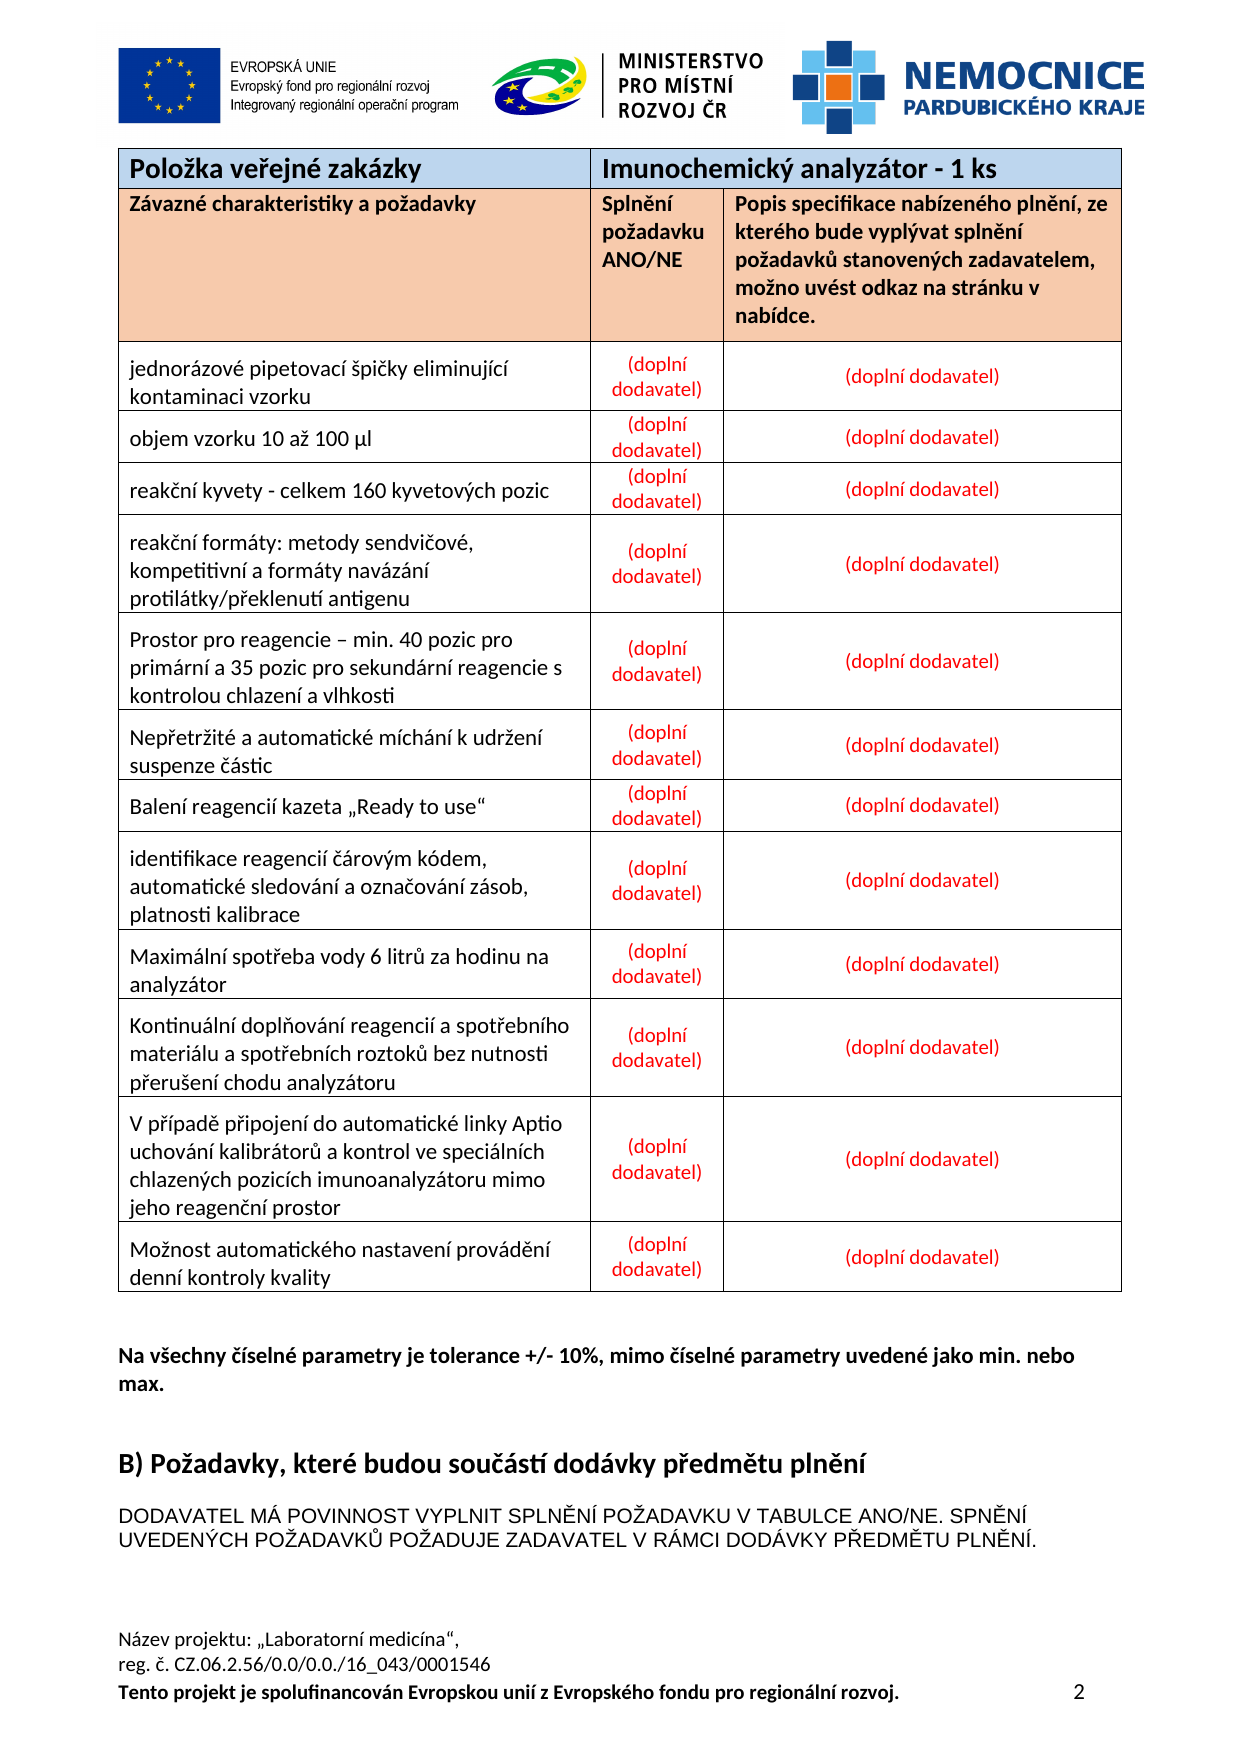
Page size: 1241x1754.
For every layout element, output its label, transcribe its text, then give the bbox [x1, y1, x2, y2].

table_cell (doplní dodavatel) [724, 832, 1121, 928]
table_cell Nepřetržité a automatické míchání k udržení suspenze částic [119, 710, 590, 779]
table_cell (doplní dodavatel) [591, 1222, 723, 1291]
table_cell (doplní dodavatel) [724, 463, 1121, 514]
table_cell (doplní dodavatel) [591, 1097, 723, 1221]
table_cell (doplní dodavatel) [591, 463, 723, 514]
table_cell Popis specifikace nabízeného plnění, ze kterého bude vyplývat splnění požadavků stanovených zadavatelem, možno uvést odkaz na stránku v nabídce. [724, 189, 1121, 341]
table_cell (doplní dodavatel) [591, 613, 723, 709]
table_cell Prostor pro reagencie – min. 40 pozic pro primární a 35 pozic pro sekundární reagencie s kontrolou chlazení a vlhkosti [119, 613, 590, 709]
table_cell jednorázové pipetovací špičky eliminující kontaminaci vzorku [119, 342, 590, 410]
table_cell Kontinuální doplňování reagencií a spotřebního materiálu a spotřebních roztoků bez nutnosti přerušení chodu analyzátoru [119, 999, 590, 1096]
table_cell (doplní dodavatel) [724, 342, 1121, 410]
table_header Položka veřejné zakázky [119, 149, 590, 188]
table_cell V případě připojení do automatické linky Aptio uchování kalibrátorů a kontrol ve speciálních chlazených pozicích imunoanalyzátoru mimo jeho reagenční prostor [119, 1097, 590, 1221]
table_cell identifikace reagencií čárovým kódem, automatické sledování a označování zásob, platnosti kalibrace [119, 832, 590, 928]
table_cell (doplní dodavatel) [591, 832, 723, 928]
table_cell (doplní dodavatel) [591, 515, 723, 612]
table_cell (doplní dodavatel) [591, 930, 723, 998]
text DODAVATEL MÁ POVINNOST VYPLNIT SPLNĚNÍ POŽADAVKU V TABULCE ANO/NE. SPNĚNÍ UVEDENÝCH POŽADAVKŮ POŽADUJE ZADAVATEL V RÁMCI DODÁVKY PŘEDMĚTU PLNĚNÍ. [118, 1504, 1122, 1552]
table_cell Balení reagencií kazeta „Ready to use“ [119, 780, 590, 831]
table_cell (doplní dodavatel) [591, 780, 723, 831]
table_cell (doplní dodavatel) [591, 411, 723, 462]
subtitle B) Požadavky, které budou součástí dodávky předmětu plnění [118, 1445, 1122, 1480]
picture [791, 39, 1145, 135]
table_cell (doplní dodavatel) [724, 515, 1121, 612]
table_cell (doplní dodavatel) [724, 710, 1121, 779]
table_cell Závazné charakteristiky a požadavky [119, 189, 590, 341]
table_cell (doplní dodavatel) [724, 1222, 1121, 1291]
table_cell (doplní dodavatel) [724, 930, 1121, 998]
subtitle Na všechny číselné parametry je tolerance +/- 10%, mimo číselné parametry uvedené jako min. nebo max. [118, 1341, 1122, 1397]
table_cell (doplní dodavatel) [724, 411, 1121, 462]
table_cell objem vzorku 10 až 100 μl [119, 411, 590, 462]
table_cell (doplní dodavatel) [724, 999, 1121, 1096]
table_cell (doplní dodavatel) [724, 1097, 1121, 1221]
table_cell (doplní dodavatel) [591, 999, 723, 1096]
table_cell Splnění požadavku ANO/NE [591, 189, 723, 341]
table_cell (doplní dodavatel) [724, 613, 1121, 709]
picture [96, 22, 785, 148]
table_cell Možnost automatického nastavení provádění denní kontroly kvality [119, 1222, 590, 1291]
table_header Imunochemický analyzátor - 1 ks [591, 149, 1121, 188]
table_cell (doplní dodavatel) [591, 710, 723, 779]
table_cell (doplní dodavatel) [724, 780, 1121, 831]
table_cell (doplní dodavatel) [591, 342, 723, 410]
table_cell reakční formáty: metody sendvičové, kompetitivní a formáty navázání protilátky/překlenutí antigenu [119, 515, 590, 612]
table_cell reakční kyvety - celkem 160 kyvetových pozic [119, 463, 590, 514]
table_cell Maximální spotřeba vody 6 litrů za hodinu na analyzátor [119, 930, 590, 998]
